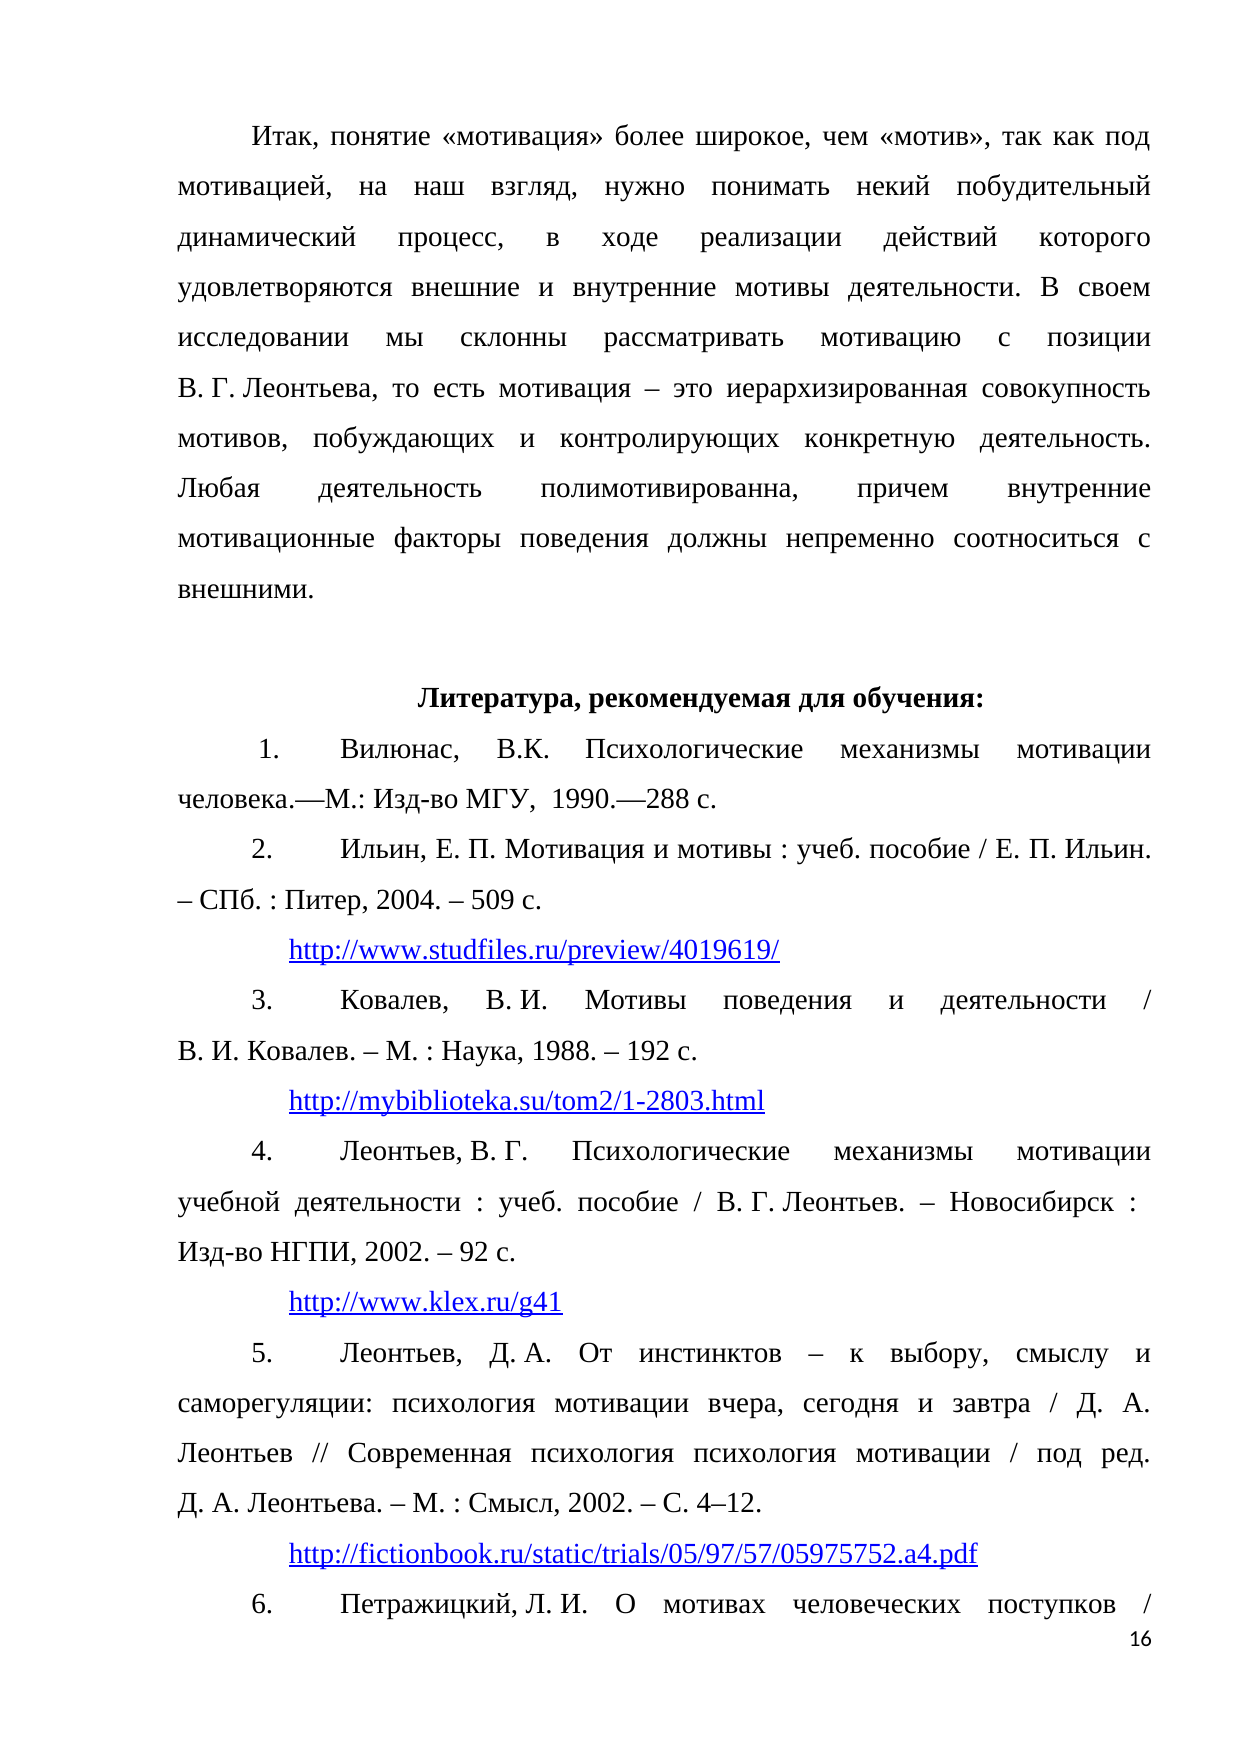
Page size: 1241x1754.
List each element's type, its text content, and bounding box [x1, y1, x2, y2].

text http://www.klex.ru/g41 [288, 1284, 1152, 1318]
text Итак, понятие «мотивация» более широкое, чем «мотив», так как под мотивацией, на наш взгляд, нужно понимать некий побудительный динамический процесс, в ходе реализации действий которого удовлетворяются внешние и внутренние мотивы деятельности. В своем исследовании мы склонны рассматривать мотивацию с позиции В. Г. Леонтьева, то есть мотивация – это иерархизированная совокупность мотивов, побуждающих и контролирующих конкретную деятельность. Любая деятельность полимотивированна, причем внутренние мотивационные факторы поведения должны непременно соотноситься с внешними. [177, 118, 1152, 604]
list Ильин, Е. П. Мотивация и мотивы : учеб. пособие / Е. П. Ильин. – СПб. : Питер, 2004. – 509 с. [177, 832, 1152, 915]
list Леонтьев, Д. А. От инстинктов – к выбору, смыслу и саморегуляции: психология мотивации вчера, сегодня и завтра / Д. А. Леонтьев // Современная психология психология мотивации / под ред. Д. А. Леонтьева. – М. : Смысл, 2002. – С. 4–12. [177, 1335, 1152, 1519]
text http://mybiblioteka.su/tom2/1-2803.html [288, 1083, 1152, 1117]
list Леонтьев, В. Г. Психологические механизмы мотивации учебной деятельности : учеб. пособие / В. Г. Леонтьев. – Новосибирск : Изд-во НГПИ, 2002. – 92 с. [177, 1133, 1152, 1268]
text Литература, рекомендуемая для обучения: [177, 681, 1152, 714]
list Вилюнас, В.К. Психологические механизмы мотивации человека.—М.: Изд-во МГУ, 1990.—288 с. [177, 731, 1152, 815]
list Ковалев, В. И. Мотивы поведения и деятельности / В. И. Ковалев. – М. : Наука, 1988. – 192 с. [177, 982, 1152, 1066]
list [177, 1586, 1152, 1620]
text http://www.studfiles.ru/preview/4019619/ [288, 932, 1152, 966]
text http://fictionbook.ru/static/trials/05/97/57/05975752.a4.pdf [288, 1536, 1152, 1569]
